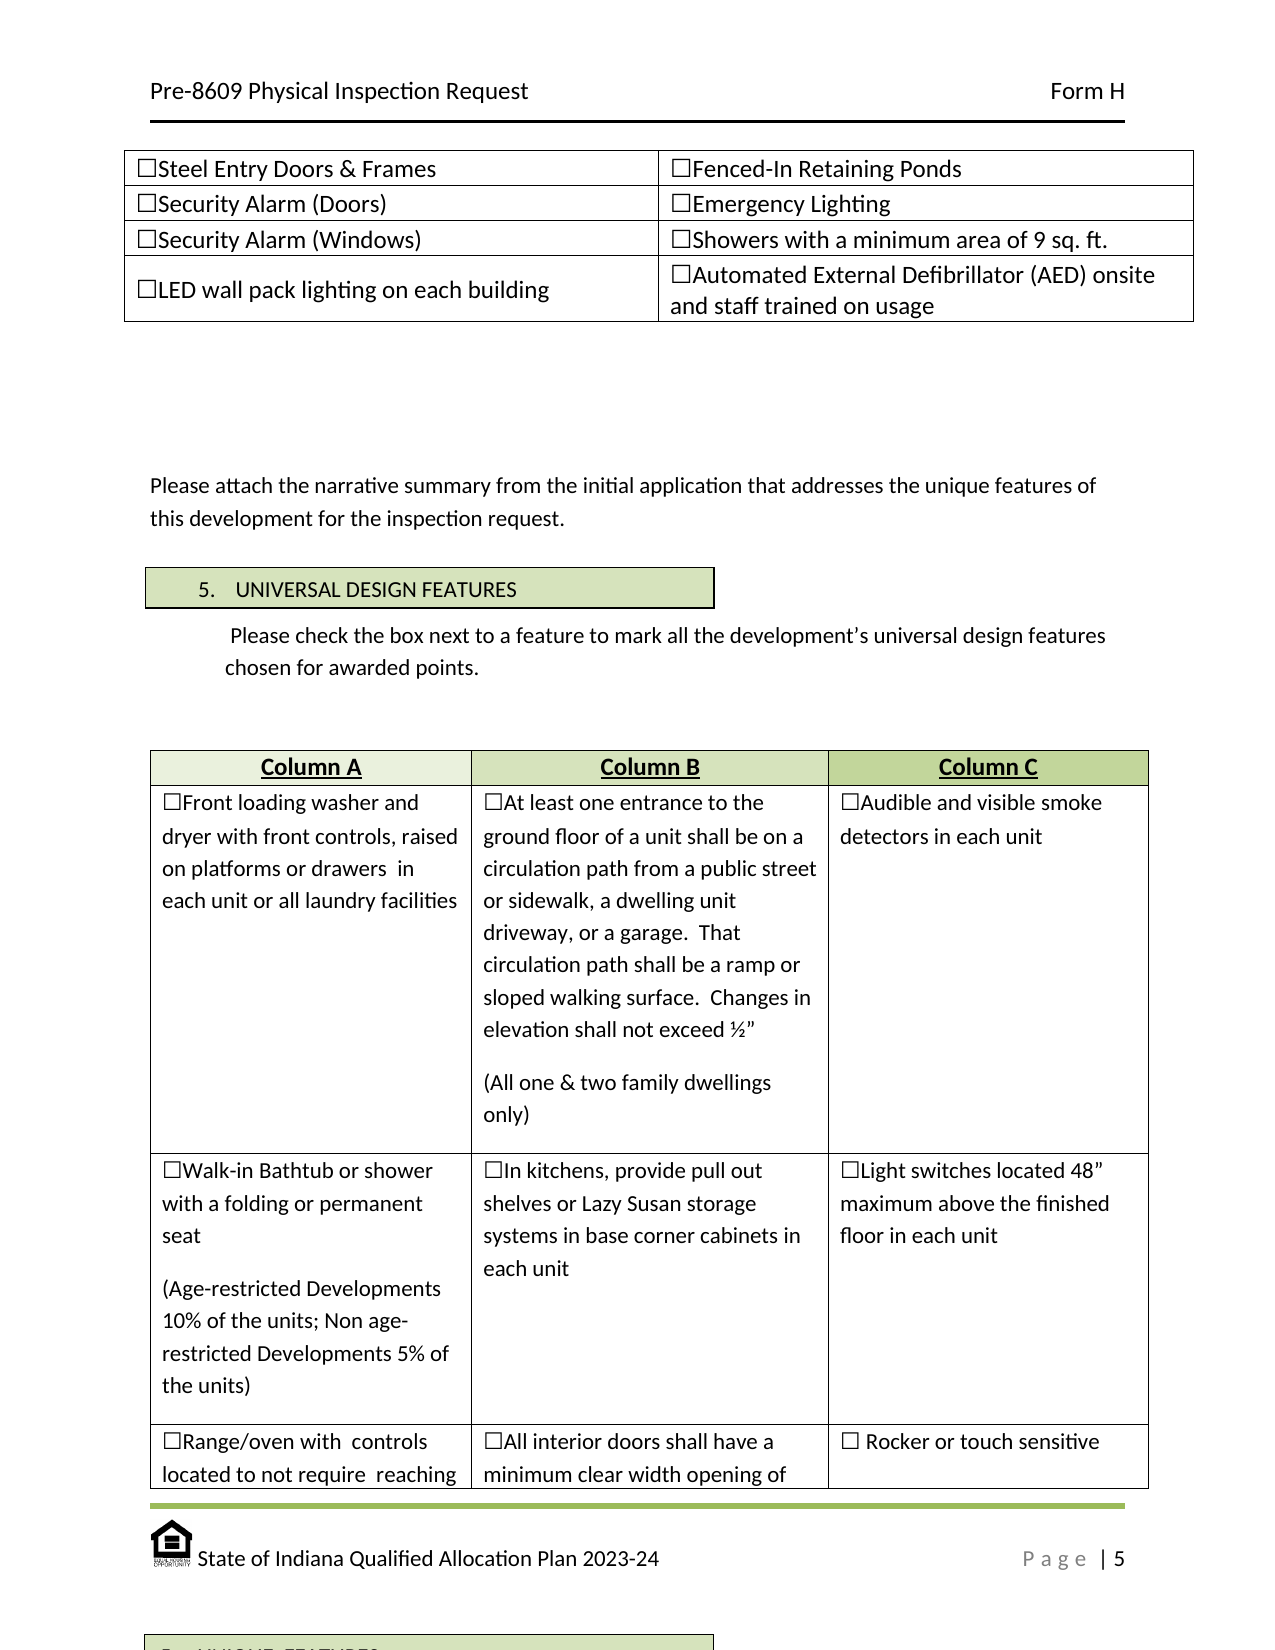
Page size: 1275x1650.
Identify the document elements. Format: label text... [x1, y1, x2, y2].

table_cell Showers with a minimum area of 9 sq. ft. [659, 221, 1193, 255]
table_cell In kitchens, provide pull out shelves or Lazy Susan storage systems in base corner cabinets in each unit [472, 1154, 828, 1424]
table_cell Audible and visible smoke detectors in each unit [829, 786, 1148, 1153]
list Please check the box next to a feature to mark all the development’s universal design features chosen for awarded points. [225, 621, 1125, 681]
text Please attach the narrative summary from the initial application that addresses the unique features of this development for the inspection request. [150, 472, 1125, 532]
table_header Column A [151, 751, 471, 785]
picture [150, 1519, 193, 1567]
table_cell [151, 1425, 471, 1488]
table_cell Security Alarm (Doors) [125, 186, 658, 220]
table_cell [472, 1425, 828, 1488]
table_cell Security Alarm (Windows) [125, 221, 658, 255]
table_cell Light switches located 48” maximum above the finished floor in each unit [829, 1154, 1148, 1424]
table_cell At least one entrance to the ground floor of a unit shall be on a circulation path from a public street or sidewalk, a dwelling unit driveway, or a garage. That circulation path shall be a ramp or sloped walking surface. Changes in elevation shall not exceed ½” (All one & two family dwellings only) [472, 786, 828, 1153]
table_header Column C [829, 751, 1148, 785]
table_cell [829, 1425, 1148, 1488]
table_cell Emergency Lighting [659, 186, 1193, 220]
table_cell Walk-in Bathtub or shower with a folding or permanent seat (Age-restricted Developments 10% of the units; Non age-restricted Developments 5% of the units) [151, 1154, 471, 1424]
table_cell Automated External Defibrillator (AED) onsite and staff trained on usage [659, 256, 1193, 321]
table_cell Front loading washer and dryer with front controls, raised on platforms or drawers in each unit or all laundry facilities [151, 786, 471, 1153]
table_cell Fenced-In Retaining Ponds [659, 151, 1193, 185]
table_cell Steel Entry Doors & Frames [125, 151, 658, 185]
table_header Column B [472, 751, 828, 785]
table_cell LED wall pack lighting on each building [125, 256, 658, 321]
